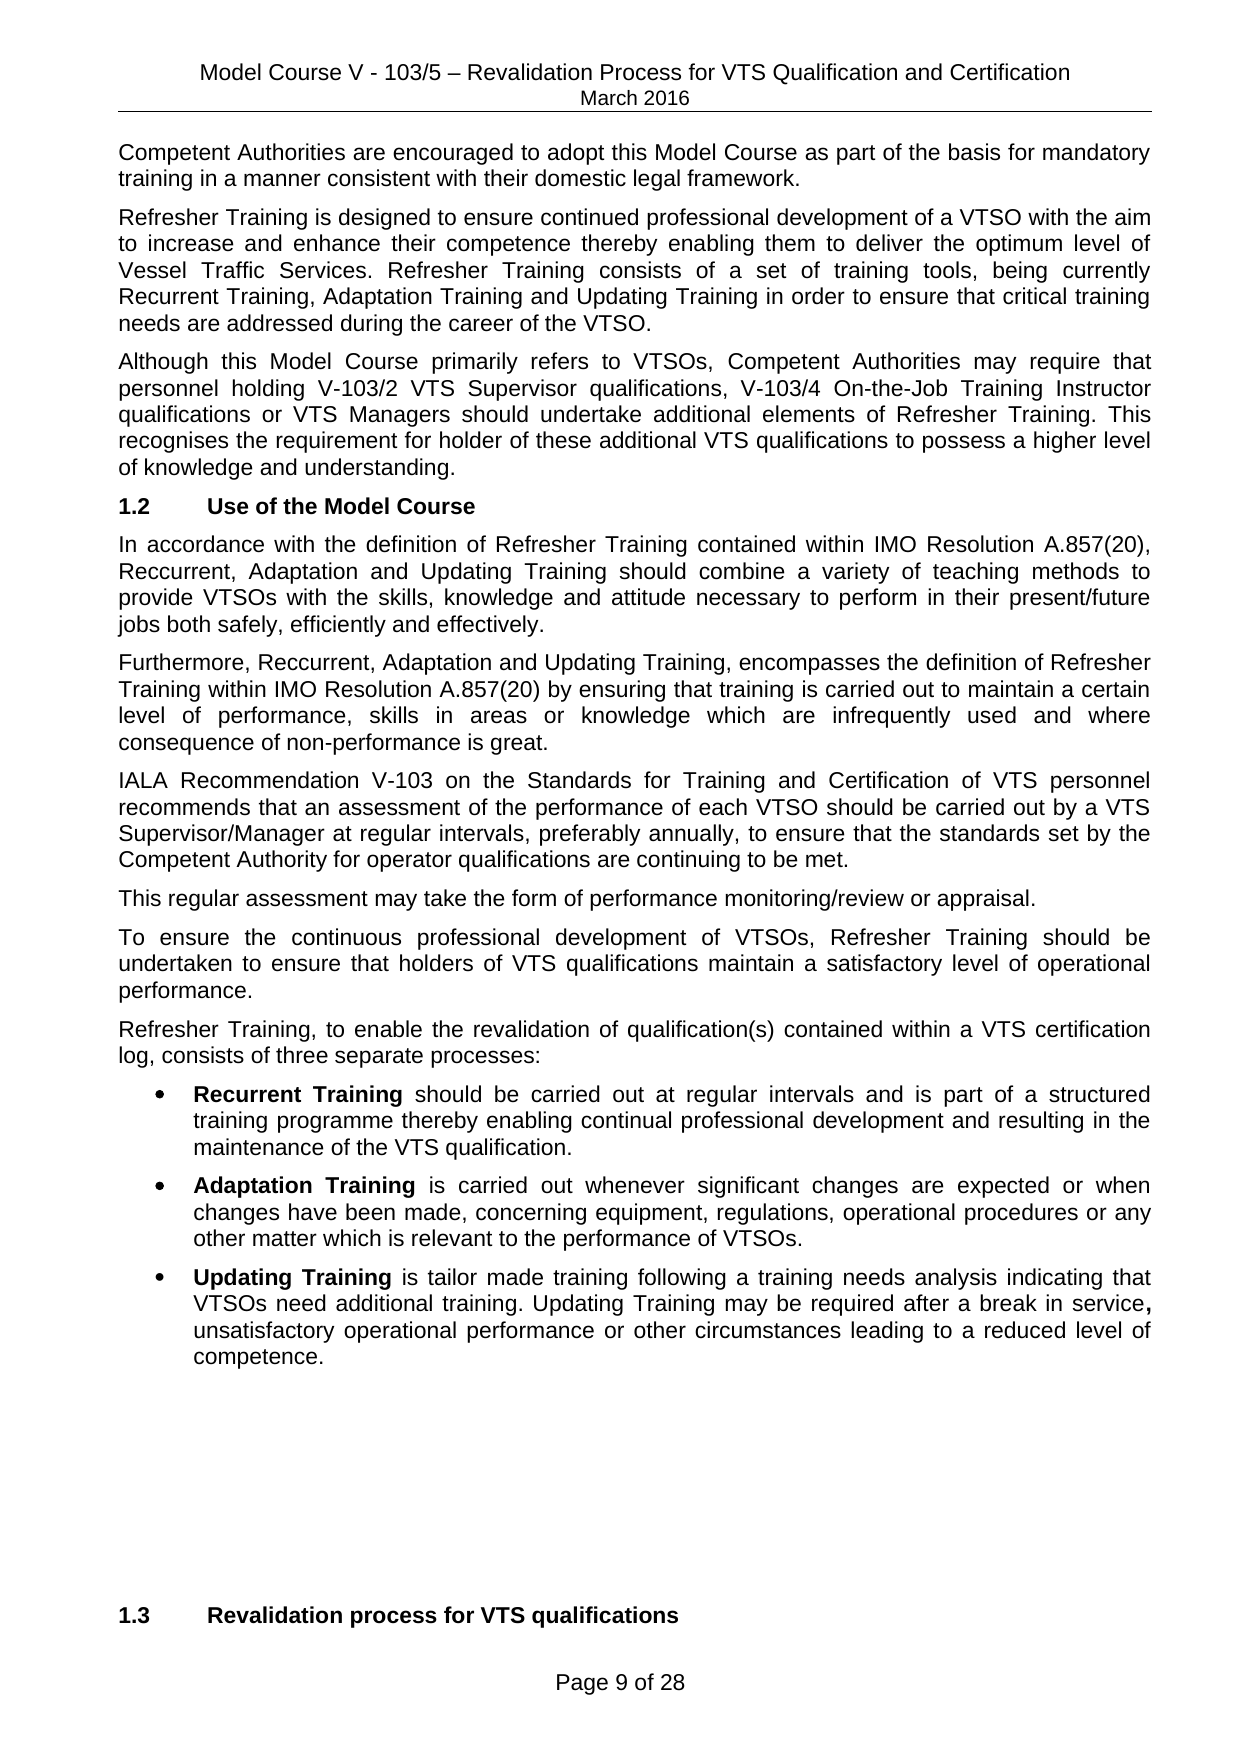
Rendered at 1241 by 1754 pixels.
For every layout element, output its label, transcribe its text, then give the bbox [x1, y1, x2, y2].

text To ensure the continuous professional development of VTSOs, Refresher Training should be undertaken to ensure that holders of VTS qualifications maintain a satisfactory level of operational performance. [118, 924, 1152, 1003]
subtitle Use of the Model Course [118, 493, 1152, 519]
list Updating Training is tailor made training following a training needs analysis indicating that VTSOs need additional training. Updating Training may be required after a break in service, unsatisfactory operational performance or other circumstances leading to a reduced level of competence. [156, 1264, 1152, 1369]
text Competent Authorities are encouraged to adopt this Model Course as part of the basis for mandatory training in a manner consistent with their domestic legal framework. [118, 139, 1152, 192]
subtitle Revalidation process for VTS qualifications [118, 1602, 1152, 1629]
text Refresher Training is designed to ensure continued professional development of a VTSO with the aim to increase and enhance their competence thereby enabling them to deliver the optimum level of Vessel Traffic Services. Refresher Training consists of a set of training tools, being currently Recurrent Training, Adaptation Training and Updating Training in order to ensure that critical training needs are addressed during the career of the VTSO. [118, 204, 1152, 336]
text In accordance with the definition of Refresher Training contained within IMO Resolution A.857(20), Reccurrent, Adaptation and Updating Training should combine a variety of teaching methods to provide VTSOs with the skills, knowledge and attitude necessary to perform in their present/future jobs both safely, efficiently and effectively. [118, 531, 1152, 637]
text This regular assessment may take the form of performance monitoring/review or appraisal. [118, 885, 1152, 912]
text Refresher Training, to enable the revalidation of qualification(s) contained within a VTS certification log, consists of three separate processes: [118, 1016, 1152, 1068]
text Although this Model Course primarily refers to VTSOs, Competent Authorities may require that personnel holding V-103/2 VTS Supervisor qualifications, V-103/4 On-the-Job Training Instructor qualifications or VTS Managers should undertake additional elements of Refresher Training. This recognises the requirement for holder of these additional VTS qualifications to possess a higher level of knowledge and understanding. [118, 348, 1152, 480]
text Furthermore, Reccurrent, Adaptation and Updating Training, encompasses the definition of Refresher Training within IMO Resolution A.857(20) by ensuring that training is carried out to maintain a certain level of performance, skills in areas or knowledge which are infrequently used and where consequence of non-performance is great. [118, 649, 1152, 755]
list Recurrent Training should be carried out at regular intervals and is part of a structured training programme thereby enabling continual professional development and resulting in the maintenance of the VTS qualification. [156, 1081, 1152, 1160]
list Adaptation Training is carried out whenever significant changes are expected or when changes have been made, concerning equipment, regulations, operational procedures or any other matter which is relevant to the performance of VTSOs. [156, 1172, 1152, 1251]
text IALA Recommendation V-103 on the Standards for Training and Certification of VTS personnel recommends that an assessment of the performance of each VTSO should be carried out by a VTS Supervisor/Manager at regular intervals, preferably annually, to ensure that the standards set by the Competent Authority for operator qualifications are continuing to be met. [118, 767, 1152, 873]
